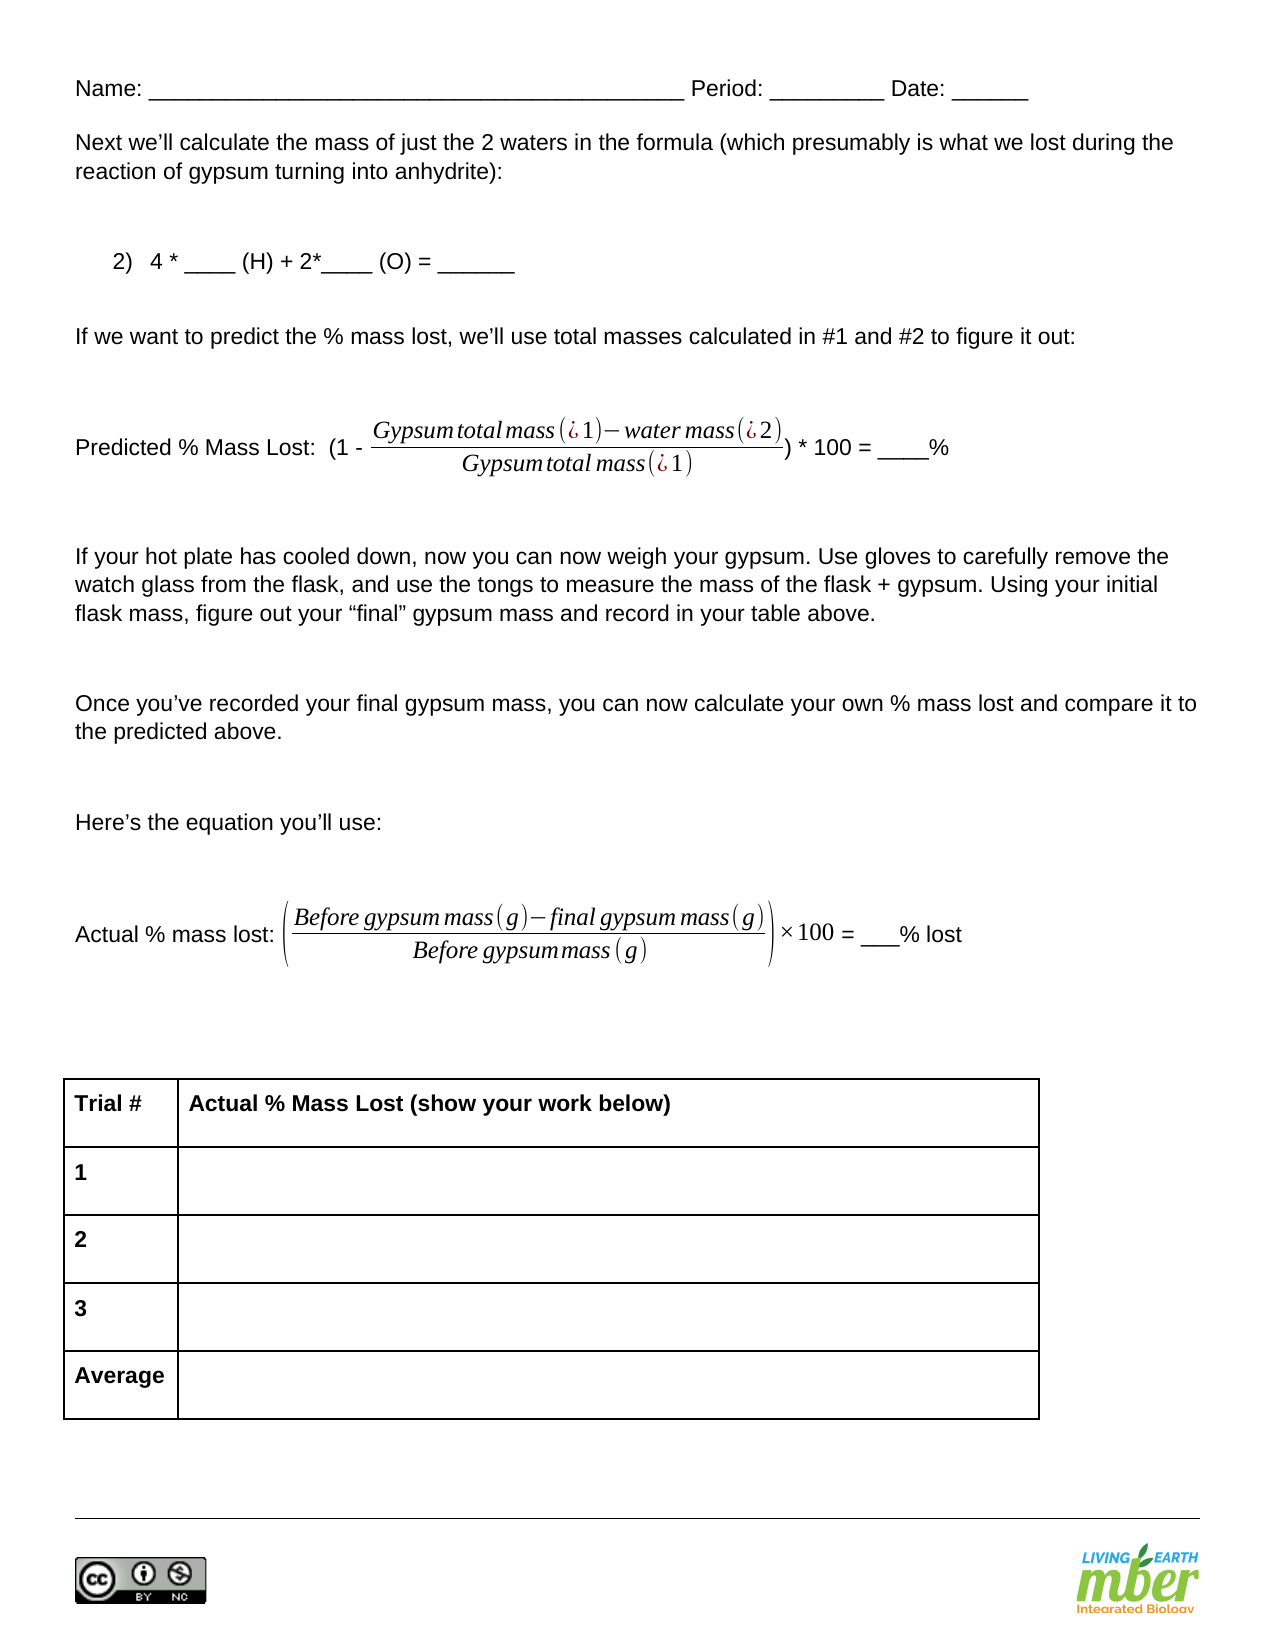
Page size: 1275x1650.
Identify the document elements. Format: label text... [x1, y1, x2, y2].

table_cell 3 [65, 1284, 177, 1350]
table_header Trial # [65, 1080, 177, 1146]
text Next we’ll calculate the mass of just the 2 waters in the formula (which presumably is what we lost during the reaction of gypsum turning into anhydrite): [75, 129, 1200, 184]
text If your hot plate has cooled down, now you can now weigh your gypsum. Use gloves to carefully remove the watch glass from the flask, and use the tongs to measure the mass of the flask + gypsum. Using your initial flask mass, figure out your “final” gypsum mass and record in your table above. [75, 543, 1200, 626]
picture [75, 1557, 207, 1604]
text If we want to predict the % mass lost, we’ll use total masses calculated in #1 and #2 to figure it out: [75, 323, 1200, 350]
table_cell 1 [65, 1148, 177, 1214]
text Predicted % Mass Lost: (1 - ) * 100 = ____% [75, 415, 1200, 479]
text Once you’ve recorded your final gypsum mass, you can now calculate your own % mass lost and compare it to the predicted above. [75, 690, 1200, 745]
table_cell [179, 1352, 1038, 1418]
table_cell [179, 1284, 1038, 1350]
table_header Actual % Mass Lost (show your work below) [179, 1080, 1038, 1146]
table_cell [179, 1148, 1038, 1214]
picture [1076, 1543, 1199, 1613]
table_cell Average [65, 1352, 177, 1418]
text Actual % mass lost: = ___% lost [75, 899, 1200, 969]
table_cell [179, 1216, 1038, 1282]
text Here’s the equation you’ll use: [75, 808, 1200, 835]
table_cell 2 [65, 1216, 177, 1282]
list 4 * ____ (H) + 2*____ (O) = ______ [112, 248, 1200, 274]
